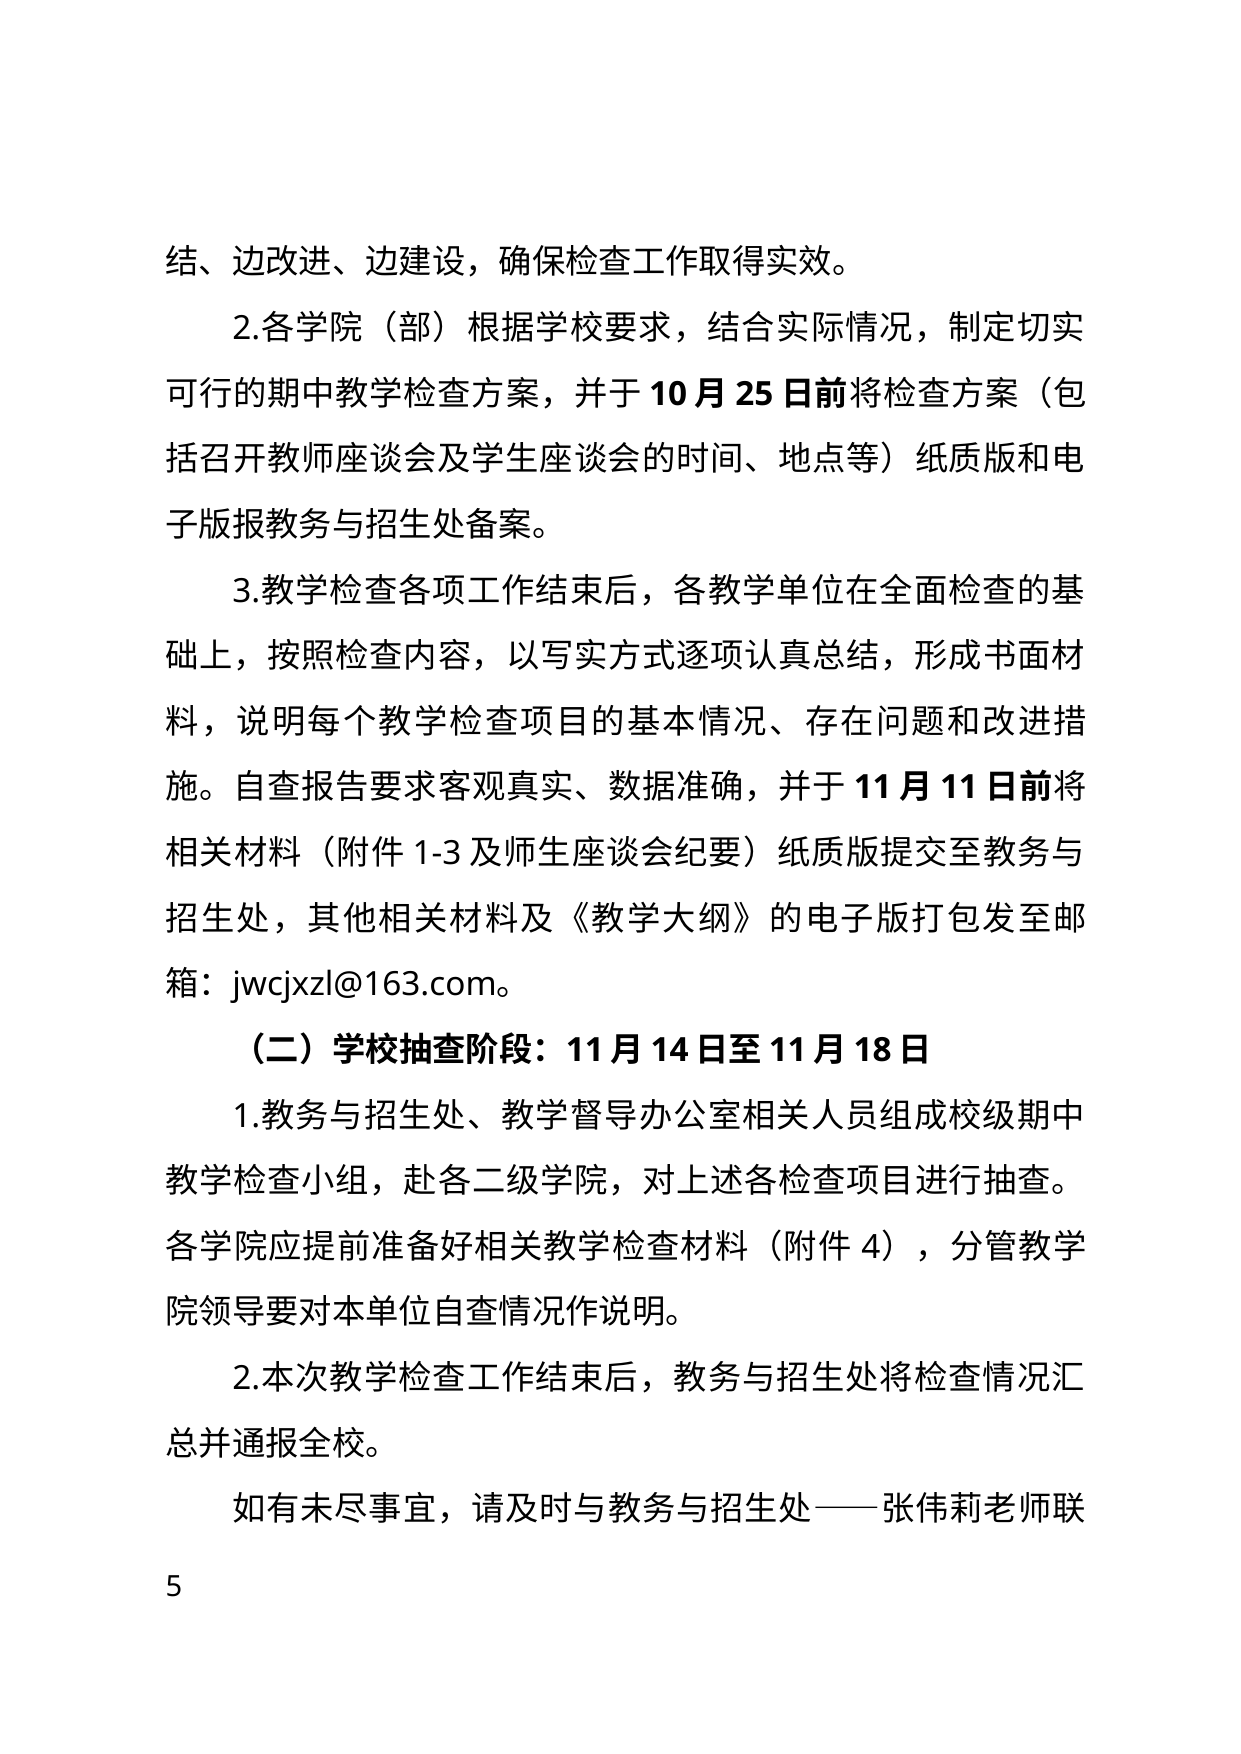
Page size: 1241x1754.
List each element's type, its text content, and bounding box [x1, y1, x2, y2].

text 2.本次教学检查工作结束后，教务与招生处将检查情况汇总并通报全校。 [165, 1342, 1087, 1473]
text 2.各学院（部）根据学校要求，结合实际情况，制定切实可行的期中教学检查方案，并于10月25日前将检查方案（包括召开教师座谈会及学生座谈会的时间、地点等）纸质版和电子版报教务与招生处备案。 [165, 292, 1087, 555]
text 1.教务与招生处、教学督导办公室相关人员组成校级期中教学检查小组，赴各二级学院，对上述各检查项目进行抽查。各学院应提前准备好相关教学检查材料（附件4），分管教学院领导要对本单位自查情况作说明。 [165, 1080, 1087, 1342]
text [165, 227, 1087, 292]
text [165, 1473, 1087, 1539]
text （二）学校抽查阶段：11月14日至11月18日 [165, 1014, 1087, 1080]
text 3.教学检查各项工作结束后，各教学单位在全面检查的基础上，按照检查内容，以写实方式逐项认真总结，形成书面材料，说明每个教学检查项目的基本情况、存在问题和改进措施。自查报告要求客观真实、数据准确，并于11月11日前将相关材料（附件1-3及师生座谈会纪要）纸质版提交至教务与招生处，其他相关材料及《教学大纲》的电子版打包发至邮箱：jwcjxzl@163.com。 [165, 555, 1087, 1014]
